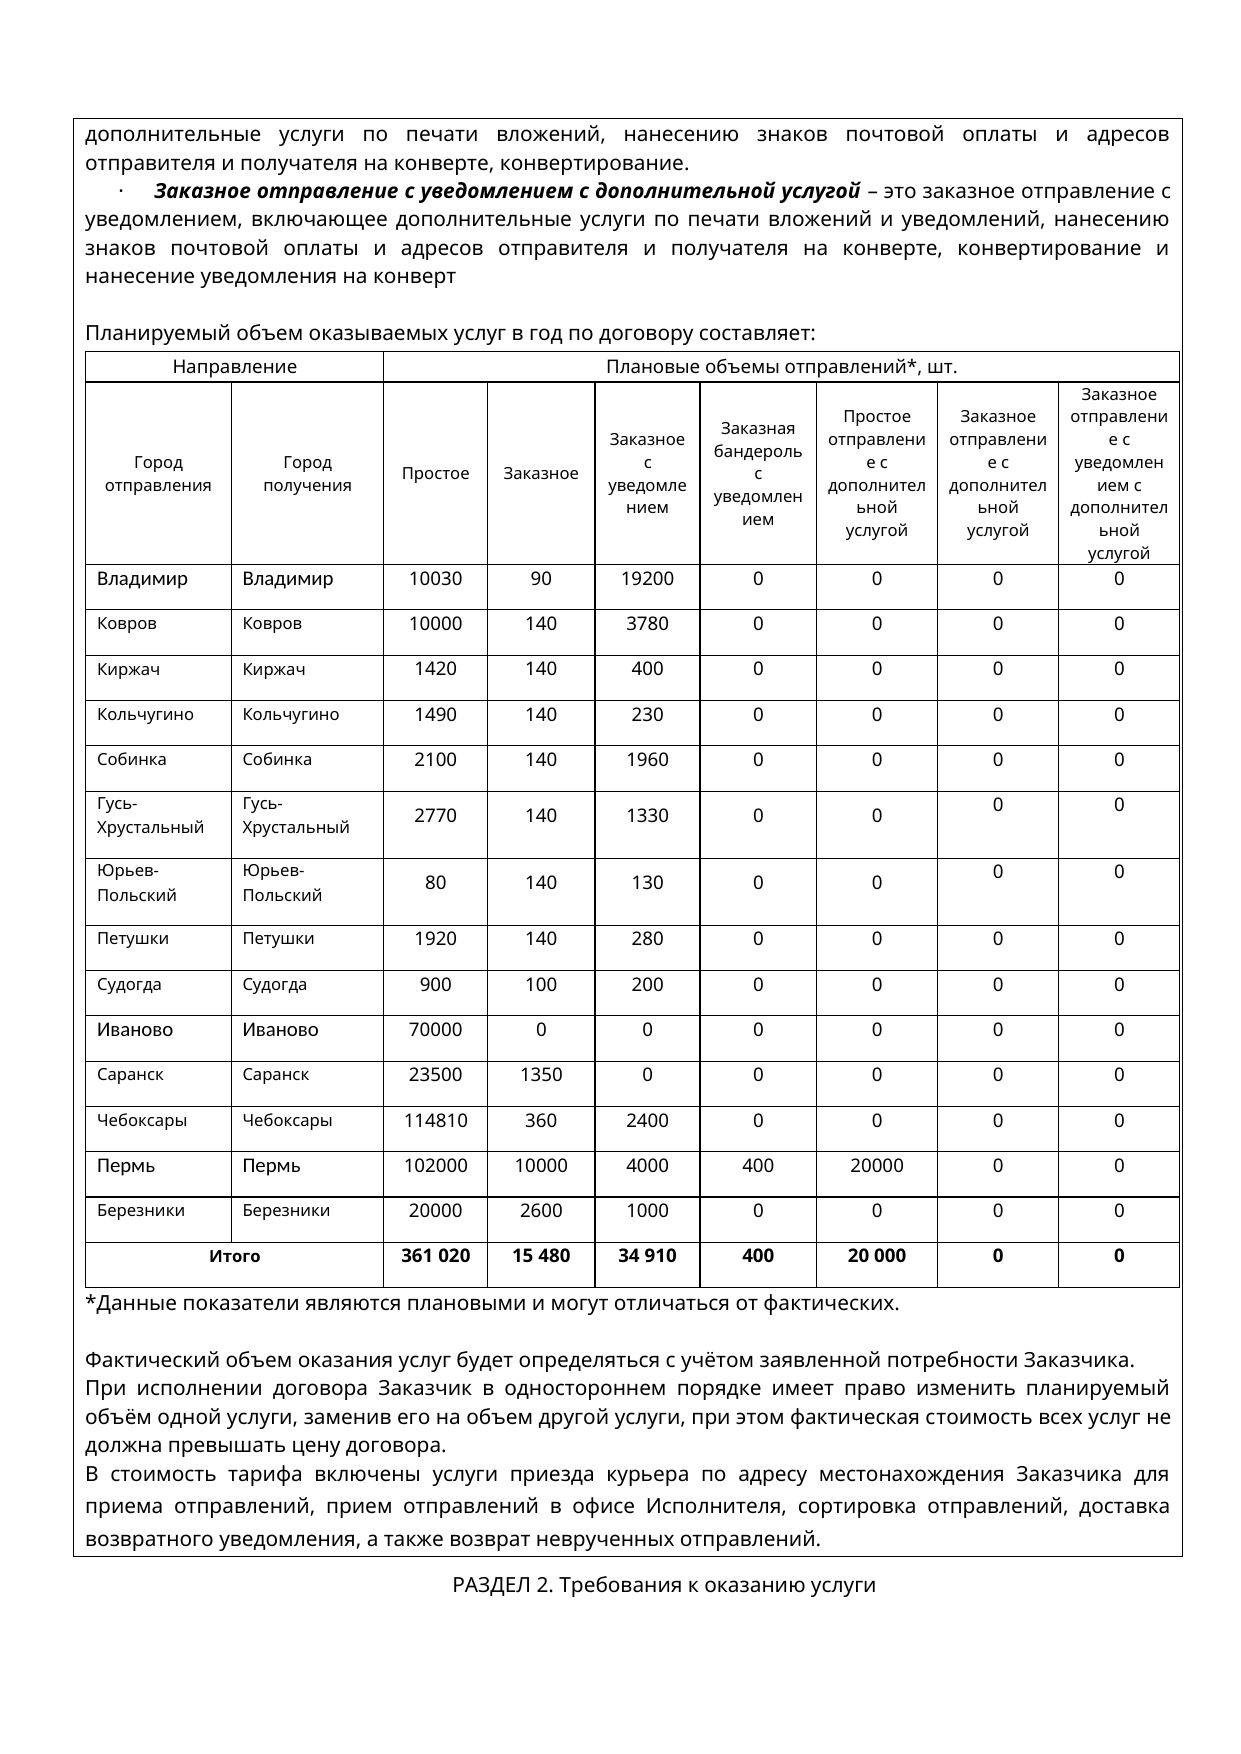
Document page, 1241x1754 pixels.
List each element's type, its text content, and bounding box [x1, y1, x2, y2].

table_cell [74, 119, 1182, 1556]
text РАЗДЕЛ 2. Требования к оказанию услуги [177, 1570, 1152, 1598]
